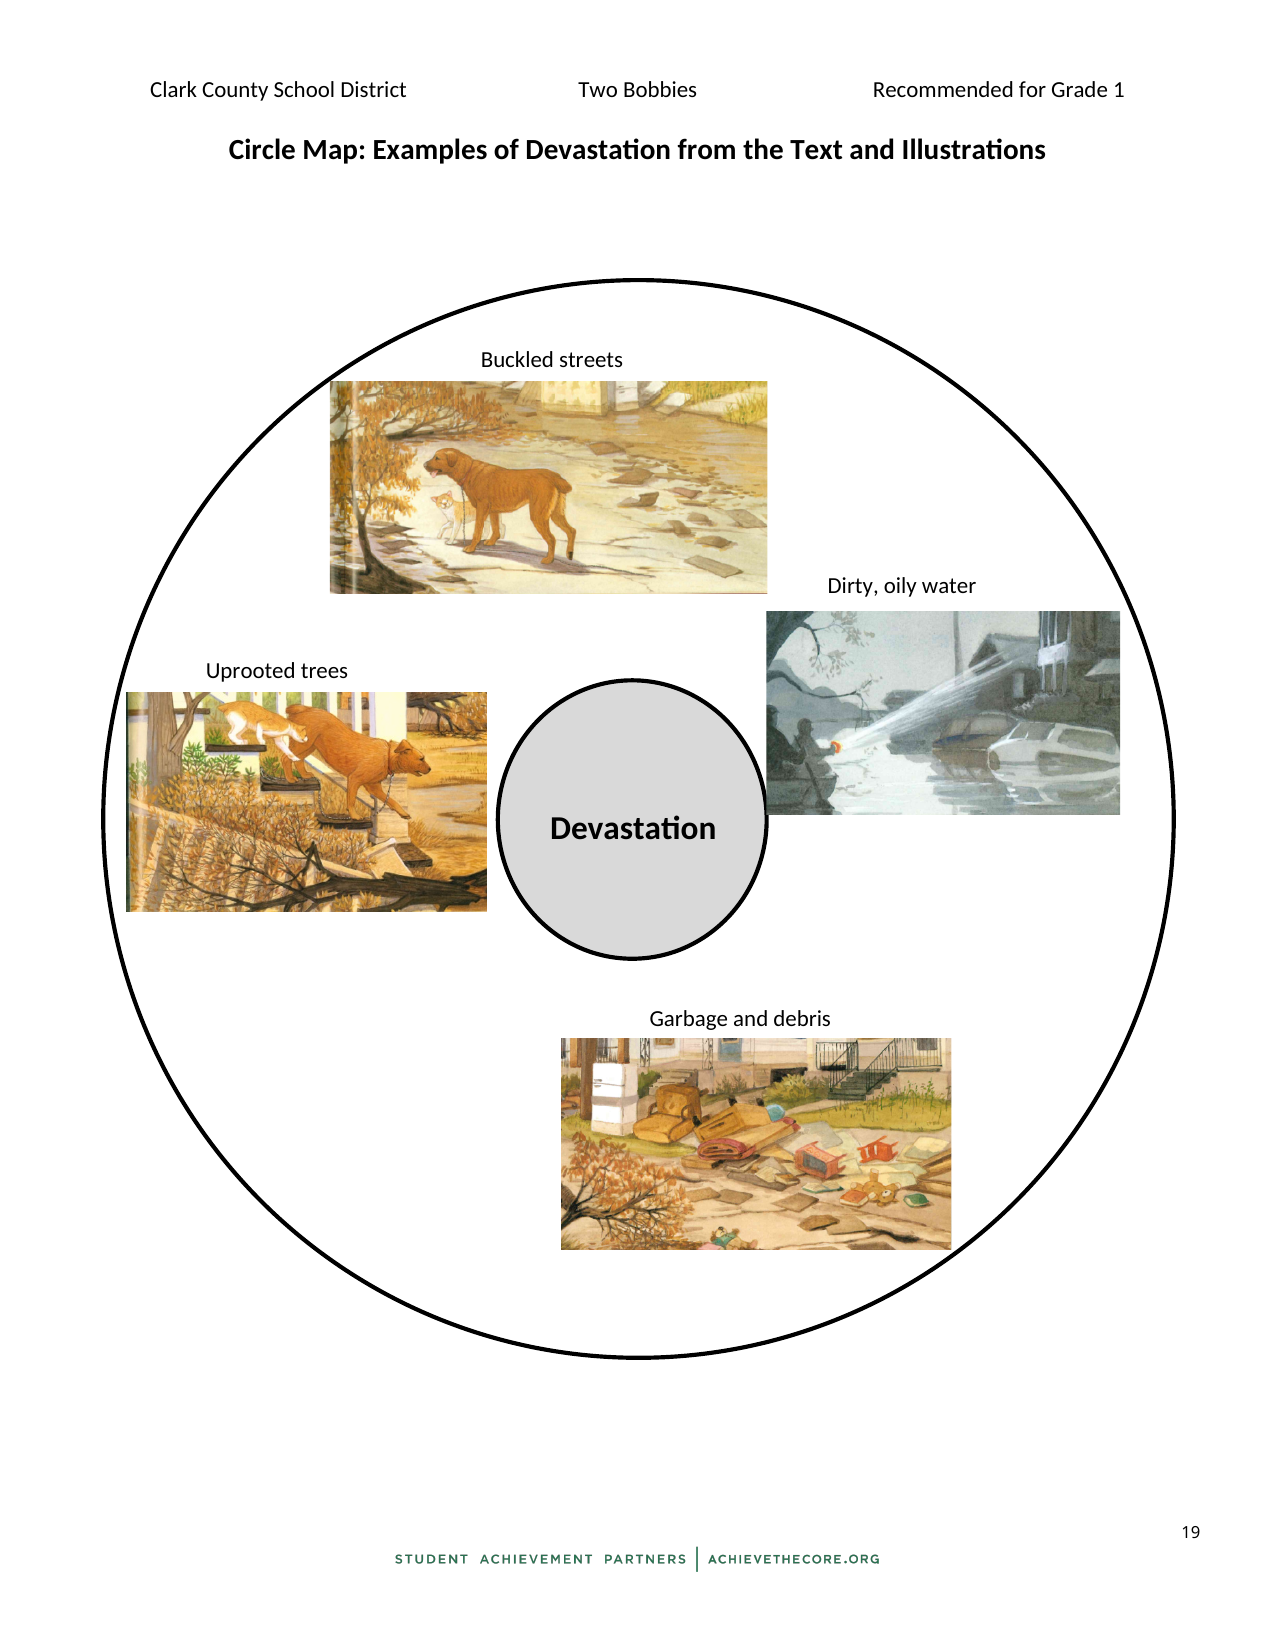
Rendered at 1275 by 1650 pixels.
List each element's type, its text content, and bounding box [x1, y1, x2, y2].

picture [384, 1543, 892, 1575]
picture [561, 1038, 952, 1250]
picture [766, 611, 1121, 815]
text Circle Map: Examples of Devastation from the Text and Illustrations [75, 131, 1200, 167]
picture [329, 381, 768, 594]
picture [126, 692, 487, 912]
